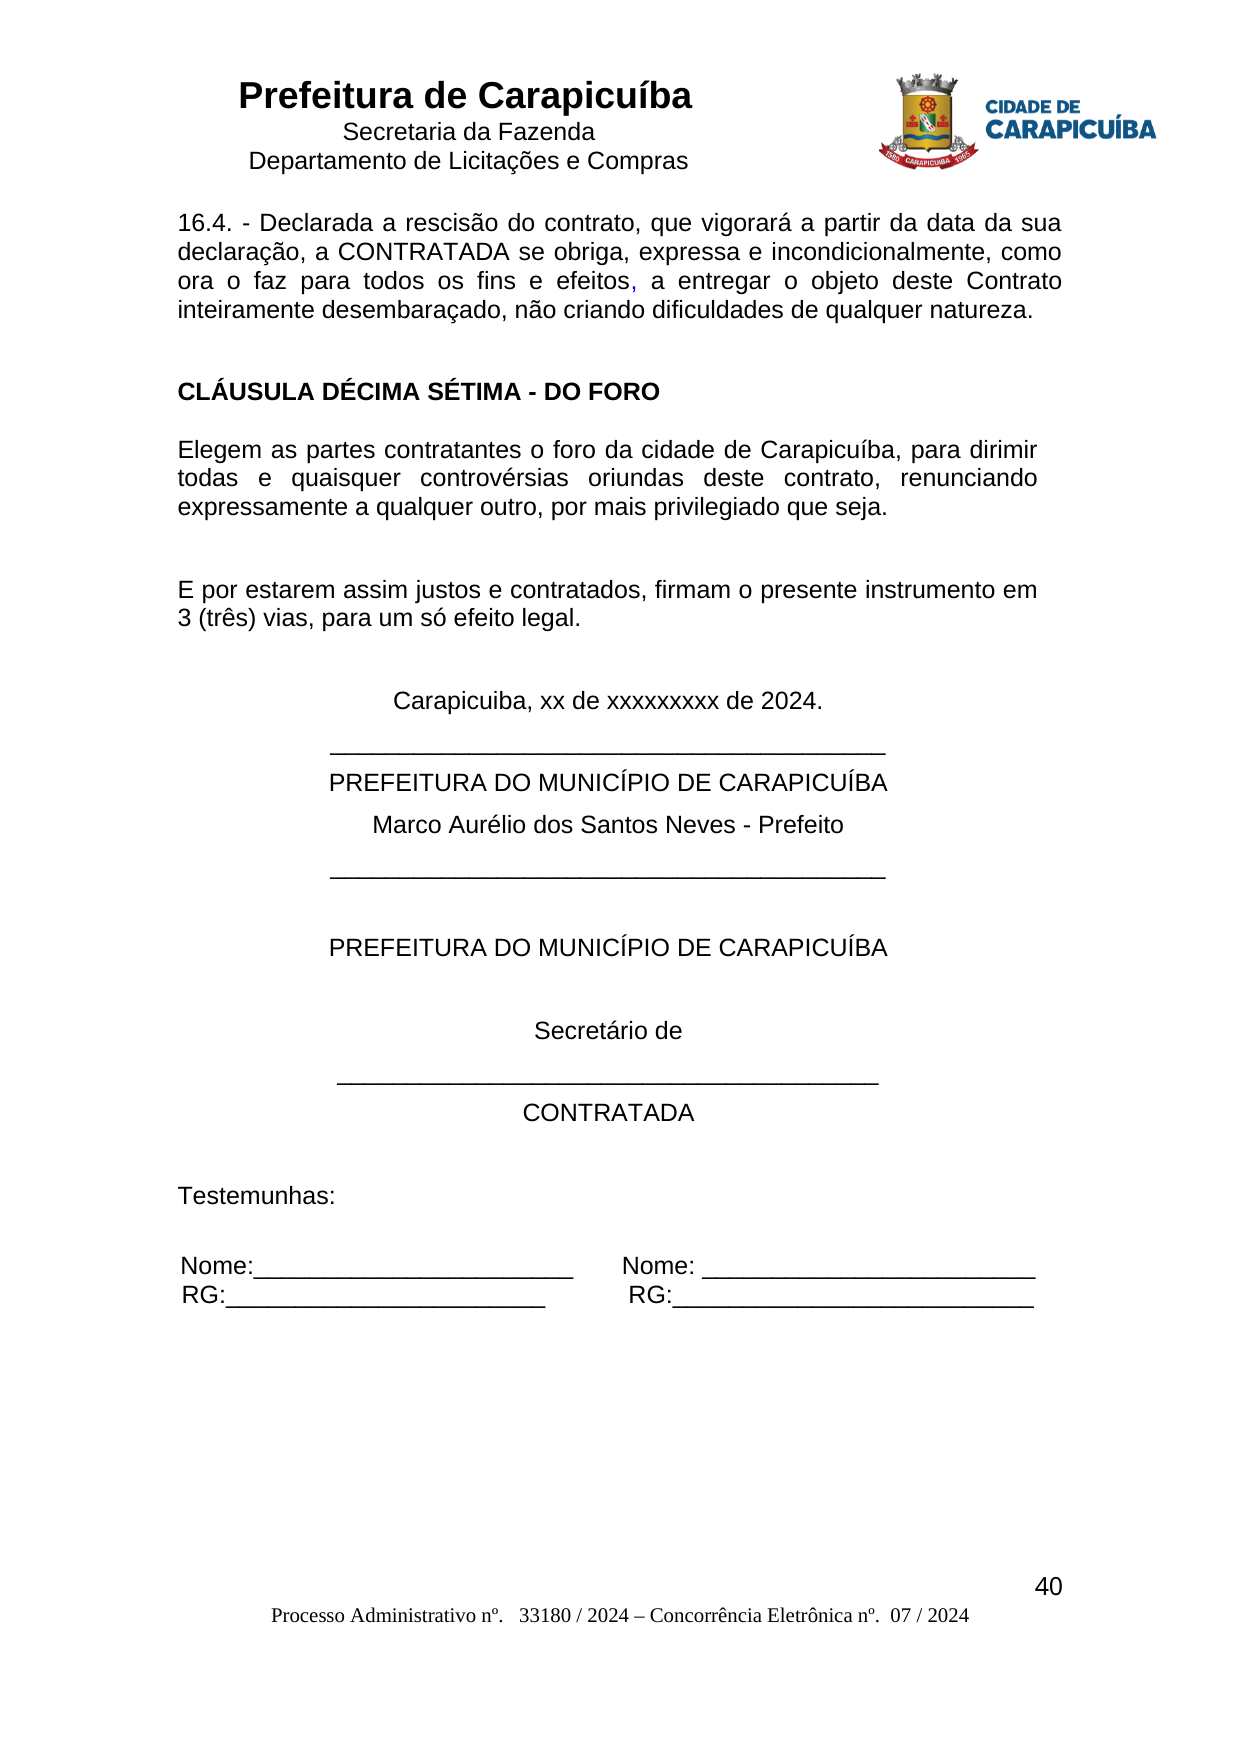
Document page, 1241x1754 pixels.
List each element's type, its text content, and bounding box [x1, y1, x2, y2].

text Testemunhas: [177, 1181, 1039, 1210]
text 16.4. - Declarada a rescisão do contrato, que vigorará a partir da data da sua declaração, a CONTRATADA se obriga, expressa e incondicionalmente, como ora o faz para todos os fins e efeitos, a entregar o objeto deste Contrato inteiramente desembaraçado, não criando dificuldades de qualquer natureza. [177, 208, 1063, 323]
text PREFEITURA DO MUNICÍPIO DE CARAPICUÍBA [177, 768, 1039, 797]
text ________________________________________ [177, 727, 1039, 756]
text RG:_______________________ RG:__________________________ [177, 1280, 1039, 1308]
text Carapicuiba, xx de xxxxxxxxx de 2024. [177, 686, 1039, 715]
text CONTRATADA [177, 1098, 1039, 1127]
text E por estarem assim justos e contratados, firmam o presente instrumento em 3 (três) vias, para um só efeito legal. [177, 575, 1039, 632]
text Nome:_______________________ Nome: ________________________ [177, 1251, 1039, 1280]
text Elegem as partes contratantes o foro da cidade de Carapicuíba, para dirimir todas e quaisquer controvérsias oriundas deste contrato, renunciando expressamente a qualquer outro, por mais privilegiado que seja. [177, 435, 1039, 521]
text CLÁUSULA DÉCIMA SÉTIMA - DO FORO [177, 377, 1063, 406]
text _______________________________________ [177, 1057, 1039, 1086]
text PREFEITURA DO MUNICÍPIO DE CARAPICUÍBA [177, 933, 1039, 962]
picture [877, 65, 1159, 172]
text Secretário de [177, 1016, 1039, 1045]
text ________________________________________ [177, 851, 1039, 880]
text Marco Aurélio dos Santos Neves - Prefeito [177, 810, 1039, 838]
